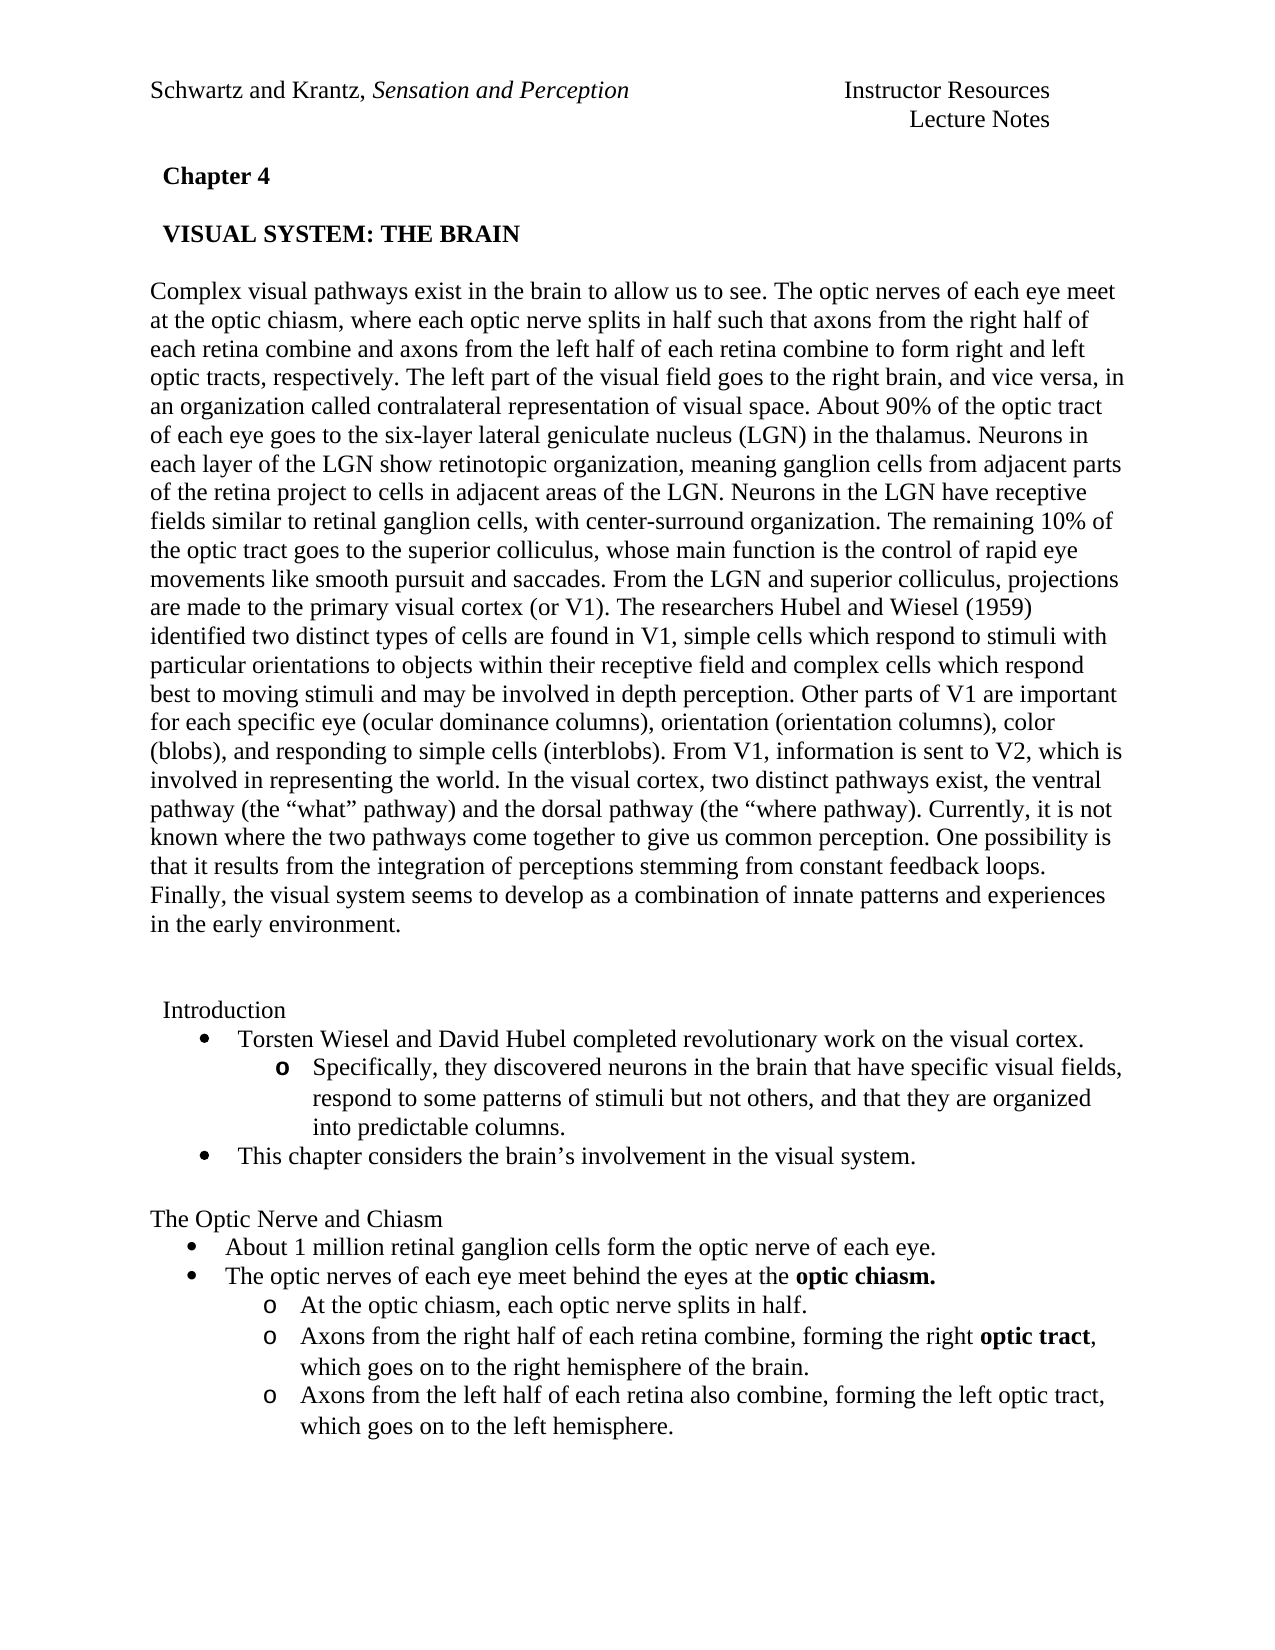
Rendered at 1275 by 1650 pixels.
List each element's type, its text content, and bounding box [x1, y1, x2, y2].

list This chapter considers the brain’s involvement in the visual system. [200, 1141, 1125, 1169]
text Chapter 4 [162, 161, 1125, 190]
list At the optic chiasm, each optic nerve splits in half. [262, 1290, 1125, 1321]
list Axons from the right half of each retina combine, forming the right optic tract, which goes on to the right hemisphere of the brain. [262, 1321, 1125, 1380]
list Axons from the left half of each retina also combine, forming the left optic tract, which goes on to the left hemisphere. [262, 1380, 1125, 1440]
list About 1 million retinal ganglion cells form the optic nerve of each eye. [187, 1232, 1125, 1261]
list The optic nerves of each eye meet behind the eyes at the optic chiasm. [187, 1261, 1125, 1290]
text Complex visual pathways exist in the brain to allow us to see. The optic nerves of each eye meet at the optic chiasm, where each optic nerve splits in half such that axons from the right half of each retina combine and axons from the left half of each retina combine to form right and left optic tracts, respectively. The left part of the visual field goes to the right brain, and vice versa, in an organization called contralateral representation of visual space. About 90% of the optic tract of each eye goes to the six-layer lateral geniculate nucleus (LGN) in the thalamus. Neurons in each layer of the LGN show retinotopic organization, meaning ganglion cells from adjacent parts of the retina project to cells in adjacent areas of the LGN. Neurons in the LGN have receptive fields similar to retinal ganglion cells, with center-surround organization. The remaining 10% of the optic tract goes to the superior colliculus, whose main function is the control of rapid eye movements like smooth pursuit and saccades. From the LGN and superior colliculus, projections are made to the primary visual cortex (or V1). The researchers Hubel and Wiesel (1959) identified two distinct types of cells are found in V1, simple cells which respond to stimuli with particular orientations to objects within their receptive field and complex cells which respond best to moving stimuli and may be involved in depth perception. Other parts of V1 are important for each specific eye (ocular dominance columns), orientation (orientation columns), color (blobs), and responding to simple cells (interblobs). From V1, information is sent to V2, which is involved in representing the world. In the visual cortex, two distinct pathways exist, the ventral pathway (the “what” pathway) and the dorsal pathway (the “where pathway). Currently, it is not known where the two pathways come together to give us common perception. One possibility is that it results from the integration of perceptions stemming from constant feedback loops. Finally, the visual system seems to develop as a combination of innate patterns and experiences in the early environment. [150, 276, 1125, 937]
text VISUAL SYSTEM: THE BRAIN [162, 219, 1125, 247]
text Introduction [162, 995, 1125, 1024]
list Torsten Wiesel and David Hubel completed revolutionary work on the visual cortex. [200, 1024, 1125, 1052]
text The Optic Nerve and Chiasm [150, 1204, 1125, 1232]
list Specifically, they discovered neurons in the brain that have specific visual fields, respond to some patterns of stimuli but not others, and that they are organized into predictable columns. [275, 1052, 1125, 1141]
